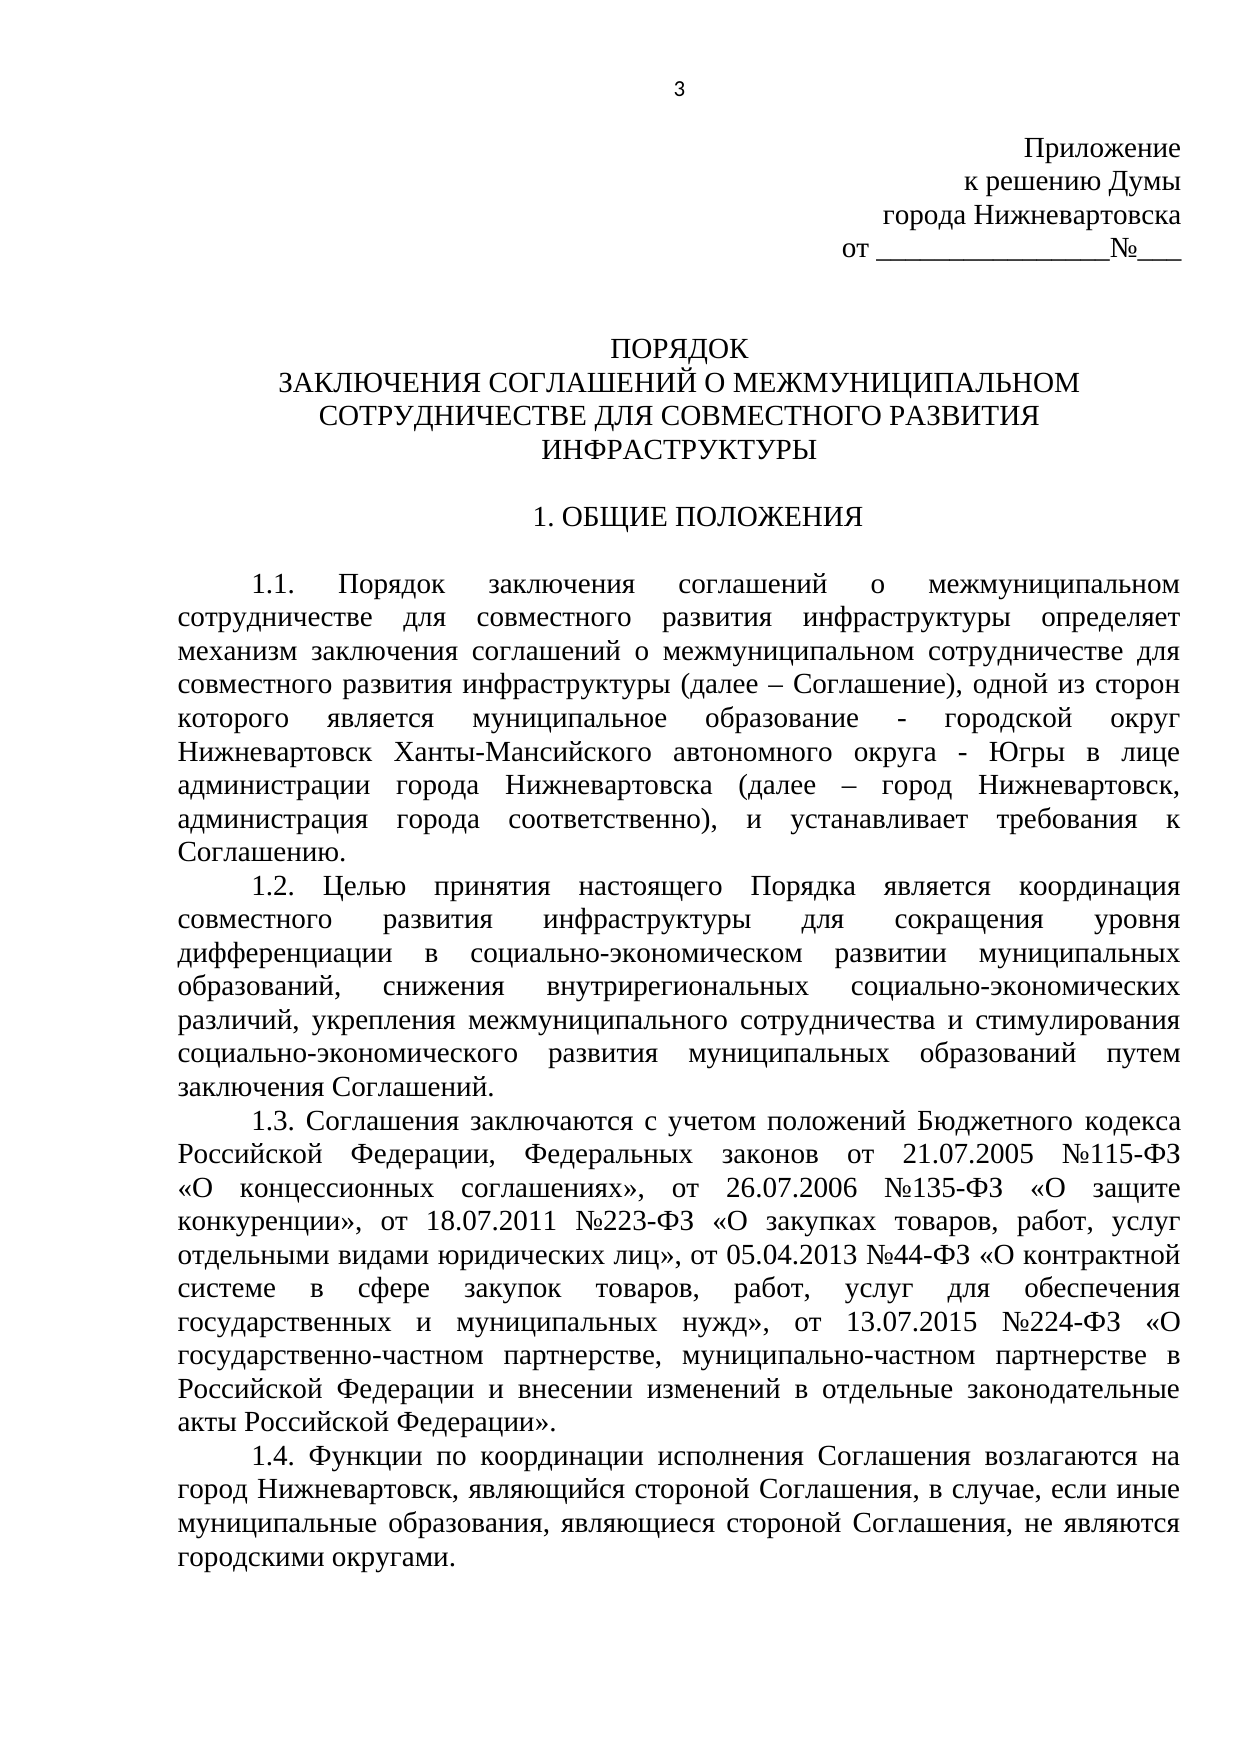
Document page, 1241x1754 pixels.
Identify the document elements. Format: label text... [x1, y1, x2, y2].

text к решению Думы [177, 163, 1181, 197]
text от ________________№___ [731, 231, 1181, 264]
text 1. ОБЩИЕ ПОЛОЖЕНИЯ [215, 499, 1181, 532]
text 1.1. Порядок заключения соглашений о межмуниципальном сотрудничестве для совместного развития инфраструктуры определяет механизм заключения соглашений о межмуниципальном сотрудничестве для совместного развития инфраструктуры (далее – Соглашение), одной из сторон которого является муниципальное образование - городской округ Нижневартовск Ханты-Мансийского автономного округа - Югры в лице администрации города Нижневартовска (далее – город Нижневартовск, администрация города соответственно), и устанавливает требования к Соглашению. [177, 566, 1181, 868]
text города Нижневартовска [695, 197, 1181, 231]
text 1.2. Целью принятия настоящего Порядка является координация совместного развития инфраструктуры для сокращения уровня дифференциации в социально-экономическом развитии муниципальных образований, снижения внутрирегиональных социально-экономических различий, укрепления межмуниципального сотрудничества и стимулирования социально-экономического развития муниципальных образований путем заключения Соглашений. [177, 868, 1181, 1103]
text 1.4. Функции по координации исполнения Соглашения возлагаются на город Нижневартовск, являющийся стороной Соглашения, в случае, если иные муниципальные образования, являющиеся стороной Соглашения, не являются городскими округами. [177, 1438, 1181, 1572]
text ЗАКЛЮЧЕНИЯ СОГЛАШЕНИЙ О МЕЖМУНИЦИПАЛЬНОМ СОТРУДНИЧЕСТВЕ ДЛЯ СОВМЕСТНОГО РАЗВИТИЯ ИНФРАСТРУКТУРЫ [177, 365, 1181, 465]
text Приложение [177, 130, 1181, 163]
text ПОРЯДОК [177, 331, 1181, 365]
text 1.3. Соглашения заключаются с учетом положений Бюджетного кодекса Российской Федерации, Федеральных законов от 21.07.2005 №115-ФЗ «О концессионных соглашениях», от 26.07.2006 №135-ФЗ «О защите конкуренции», от 18.07.2011 №223-ФЗ «О закупках товаров, работ, услуг отдельными видами юридических лиц», от 05.04.2013 №44-ФЗ «О контрактной системе в сфере закупок товаров, работ, услуг для обеспечения государственных и муниципальных нужд», от 13.07.2015 №224-ФЗ «О государственно-частном партнерстве, муниципально-частном партнерстве в Российской Федерации и внесении изменений в отдельные законодательные акты Российской Федерации». [177, 1103, 1181, 1438]
